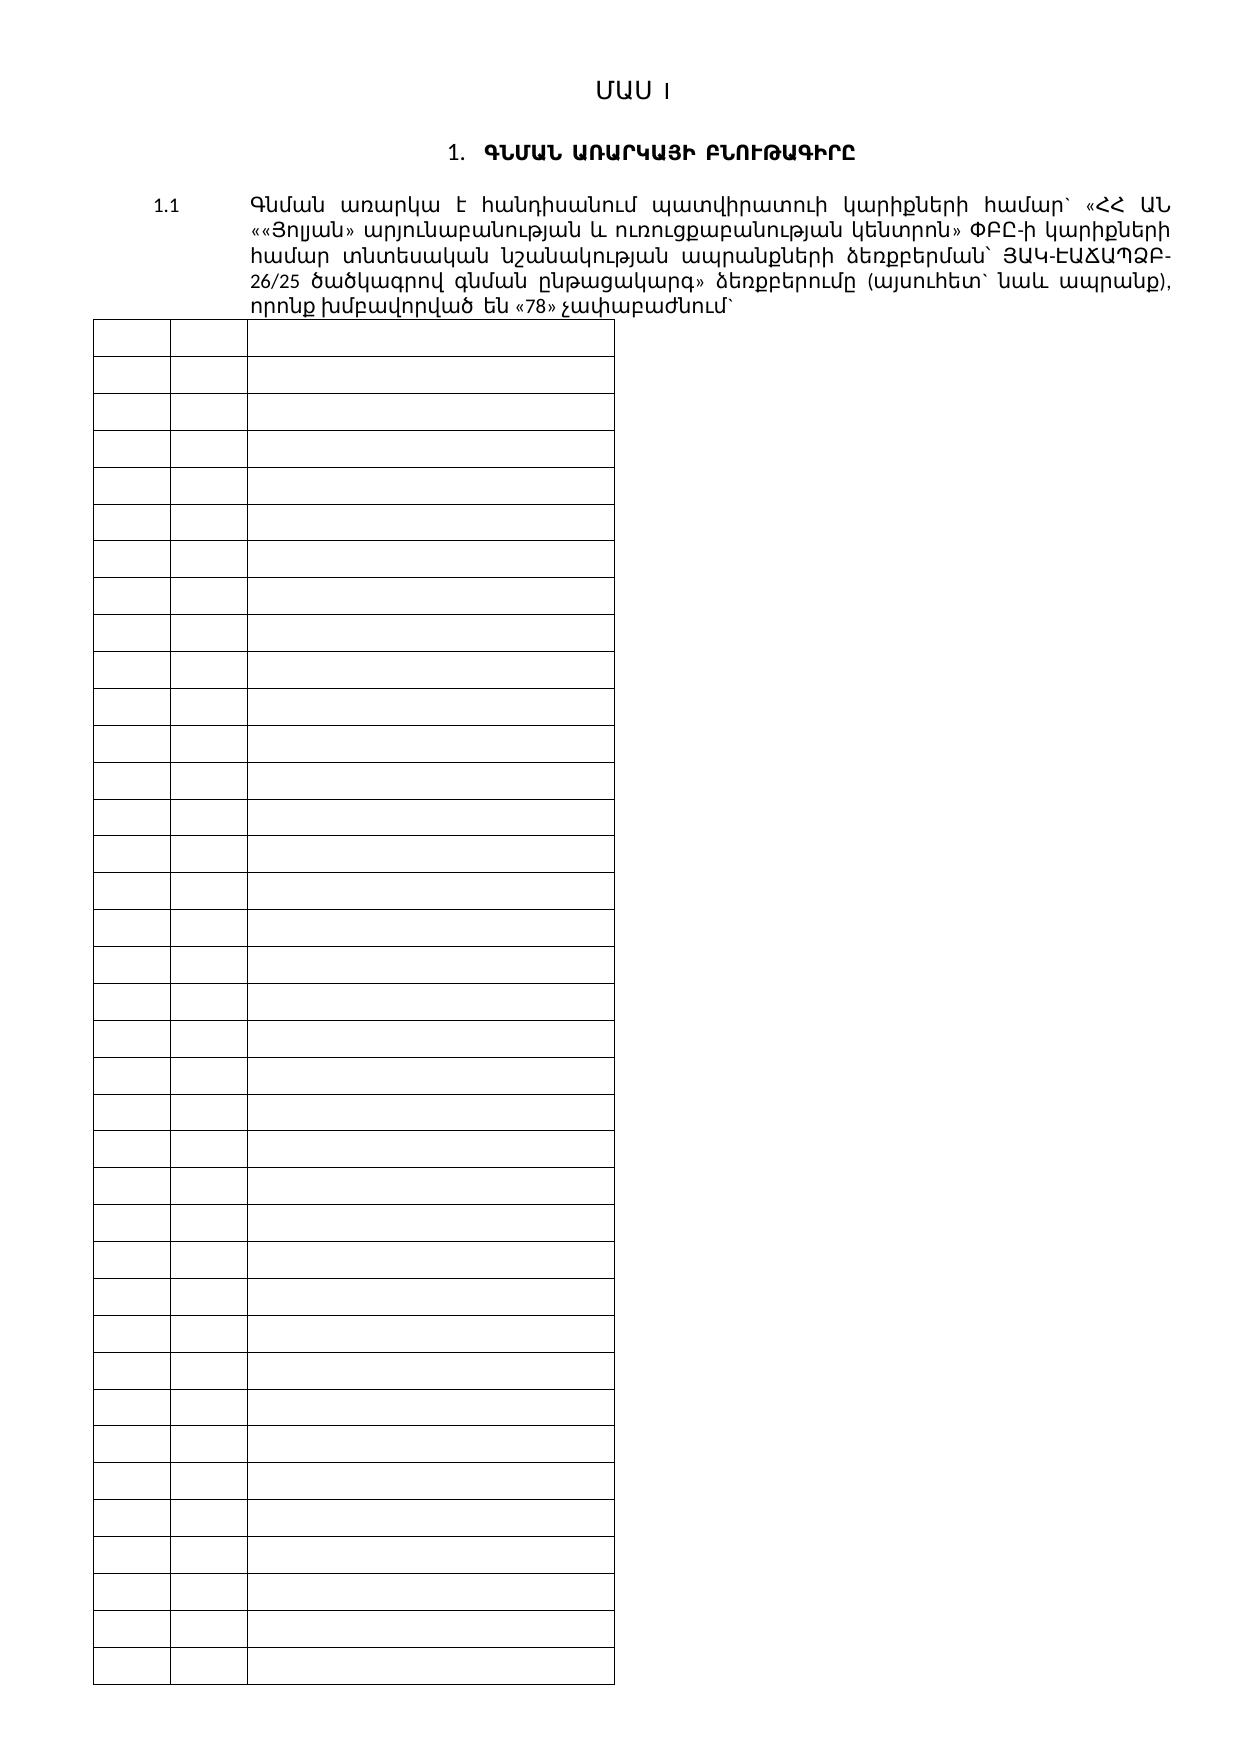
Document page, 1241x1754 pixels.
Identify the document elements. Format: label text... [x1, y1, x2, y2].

subtitle Գնման առարկա է հանդիսանում պատվիրատուի կարիքների համար` «ՀՀ ԱՆ ««Յոլյան» արյունաբանության և ուռուցքաբանության կենտրոն» ՓԲԸ-ի կարիքների համար տնտեսական նշանակության ապրանքների ձեռքբերման՝ ՅԱԿ-ԷԱՃԱՊՁԲ-26/25 ծածկագրով գնման ընթացակարգ» ձեռքբերումը (այսուհետ` նաև ապրանք), որոնք խմբավորված են «78» չափաբաժնում` [153, 192, 1171, 319]
text ՄԱՍ I [94, 75, 1171, 106]
list ԳՆՄԱՆ ԱՌԱՐԿԱՅԻ ԲՆՈՒԹԱԳԻՐԸ [131, 136, 1171, 167]
